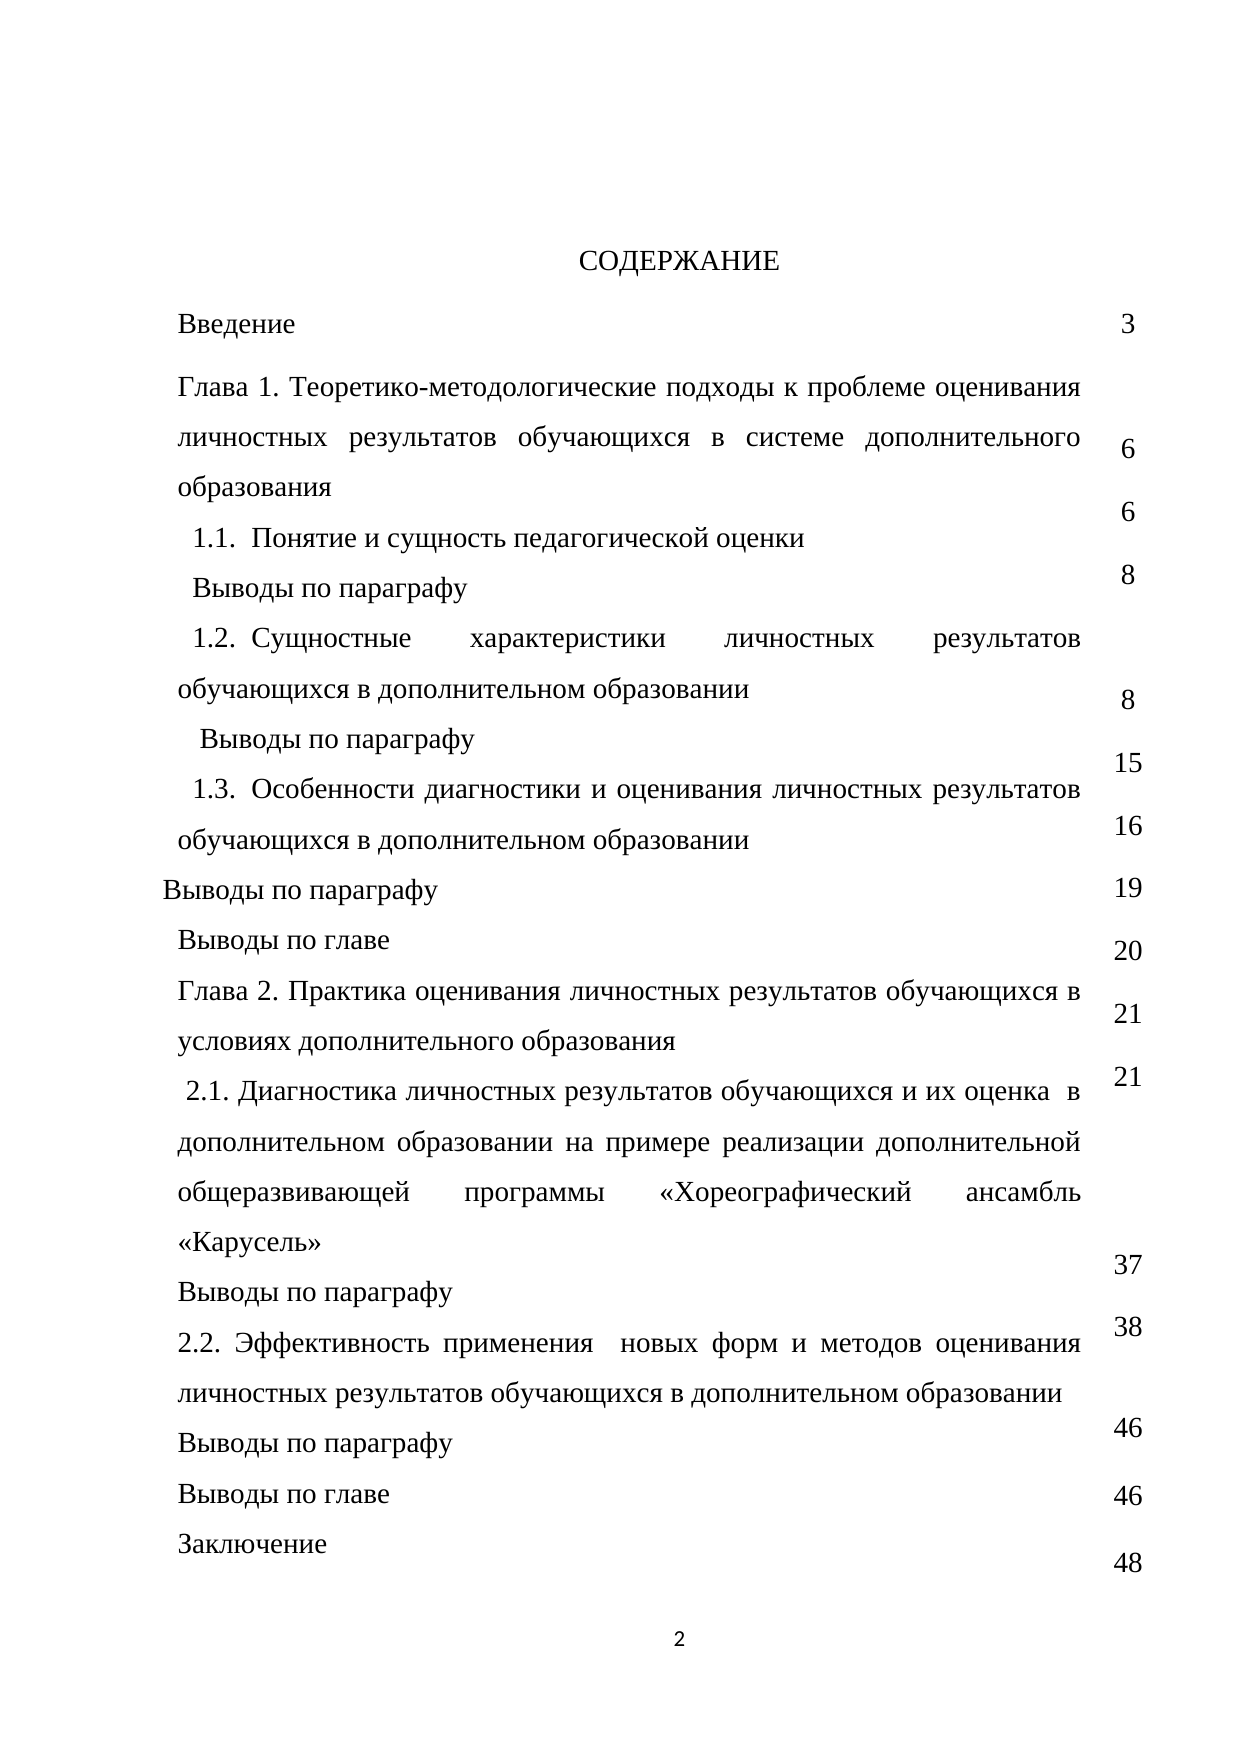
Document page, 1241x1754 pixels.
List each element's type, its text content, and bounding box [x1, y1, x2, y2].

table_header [166, 306, 1093, 1578]
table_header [1093, 306, 1163, 1578]
text СОДЕРЖАНИЕ [177, 243, 1181, 277]
